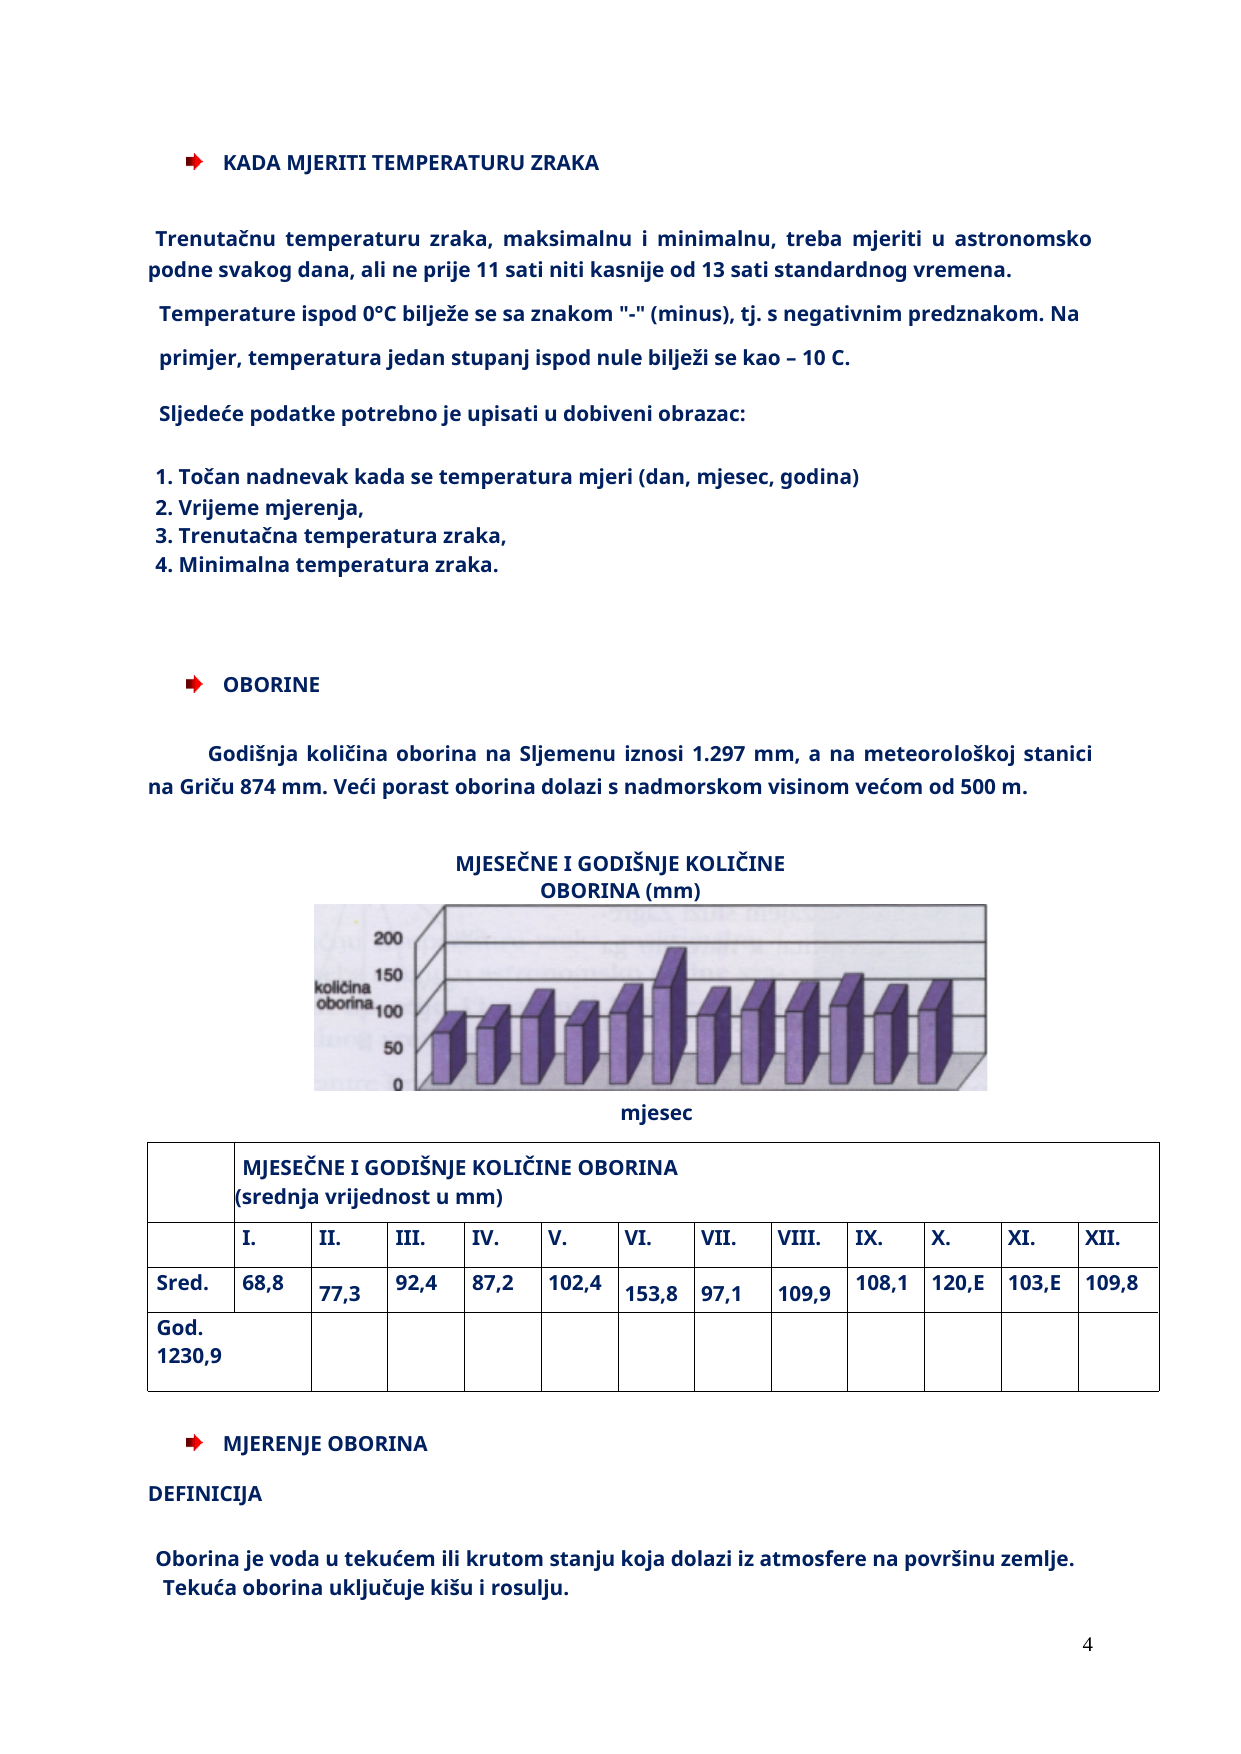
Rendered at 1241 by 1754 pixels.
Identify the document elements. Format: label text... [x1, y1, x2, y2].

table_cell V. [542, 1223, 618, 1267]
table_header [148, 1143, 234, 1222]
text Temperature ispod 0°C bilježe se sa znakom "-" (minus), tj. s negativnim predznakom. Na primjer, temperatura jedan stupanj ispod nule bilježi se kao – 10 C. [159, 283, 1093, 371]
table_cell Sred. [148, 1268, 234, 1312]
text 3. Trenutačna temperatura zraka, [155, 522, 545, 550]
table_cell 153,8 [619, 1268, 694, 1312]
table_cell 87,2 [465, 1268, 541, 1312]
table_cell 103,E [1002, 1268, 1078, 1312]
table_cell 102,4 [542, 1268, 618, 1312]
text mjesec [620, 1090, 1093, 1127]
table_cell [465, 1313, 541, 1391]
table_cell God. 1230,9 [148, 1313, 311, 1391]
table_cell [772, 1313, 847, 1391]
text Godišnja količina oborina na Sljemenu iznosi 1.297 mm, a na meteorološkoj stanici na Griču 874 mm. Veći porast oborina dolazi s nadmorskom visinom većom od 500 m. [148, 736, 1093, 801]
table_cell IV. [465, 1223, 541, 1267]
table_header MJESEČNE I GODIŠNJE KOLIČINE OBORINA (srednja vrijednost u mm) [235, 1143, 1159, 1222]
table_cell 108,1 [848, 1268, 924, 1312]
table_cell VI. [619, 1223, 694, 1267]
text 2. Vrijeme mjerenja, [155, 490, 958, 522]
table_cell [925, 1313, 1001, 1391]
table_cell [148, 1223, 234, 1267]
picture [186, 1434, 203, 1451]
table_cell X. [925, 1223, 1001, 1267]
table_cell [388, 1313, 464, 1391]
table_cell 109,9 [772, 1268, 847, 1312]
text DEFINICIJA [148, 1479, 1093, 1508]
text Trenutačnu temperaturu zraka, maksimalnu i minimalnu, treba mjeriti u astronomsko podne svakog dana, ali ne prije 11 sati niti kasnije od 13 sati standardnog vremena. [148, 221, 1093, 283]
text Sljedeće podatke potrebno je upisati u dobiveni obrazac: [159, 399, 1093, 428]
table_cell [619, 1313, 694, 1391]
picture [186, 153, 203, 170]
table_cell VIII. [772, 1223, 847, 1267]
table_cell 92,4 [388, 1268, 464, 1312]
table_cell IX. [848, 1223, 924, 1267]
table_cell [695, 1313, 771, 1391]
table_cell 77,3 [312, 1268, 387, 1312]
table_cell XI. [1002, 1223, 1078, 1267]
list MJERENJE OBORINA [185, 1429, 1093, 1457]
list OBORINE [185, 633, 1093, 707]
table_cell VII. [695, 1223, 771, 1267]
table_cell I. [235, 1223, 311, 1267]
text 4. Minimalna temperatura zraka. [155, 550, 545, 578]
table_cell XII. [1079, 1222, 1159, 1267]
picture [314, 904, 988, 1091]
table_cell 97,1 [695, 1268, 771, 1312]
text Oborina je voda u tekućem ili krutom stanju koja dolazi iz atmosfere na površinu zemlje. [155, 1541, 1093, 1573]
text 1. Točan nadnevak kada se temperatura mjeri (dan, mjesec, godina) [155, 459, 958, 490]
table_cell [848, 1313, 924, 1391]
text Tekuća oborina uključuje kišu i rosulju. [163, 1573, 1093, 1601]
table_cell [312, 1313, 387, 1391]
table_cell III. [388, 1223, 464, 1267]
table_cell [1002, 1313, 1078, 1391]
table_cell [1079, 1312, 1159, 1391]
table_cell 109,8 [1079, 1267, 1159, 1312]
picture [186, 675, 203, 693]
text MJESEČNE I GODIŠNJE KOLIČINE OBORINA (mm) [148, 849, 1093, 904]
table_cell 120,E [925, 1268, 1001, 1312]
table_cell [542, 1313, 618, 1391]
table_cell II. [312, 1223, 387, 1267]
list KADA MJERITI TEMPERATURU ZRAKA [185, 148, 1093, 176]
table_cell 68,8 [235, 1268, 311, 1312]
